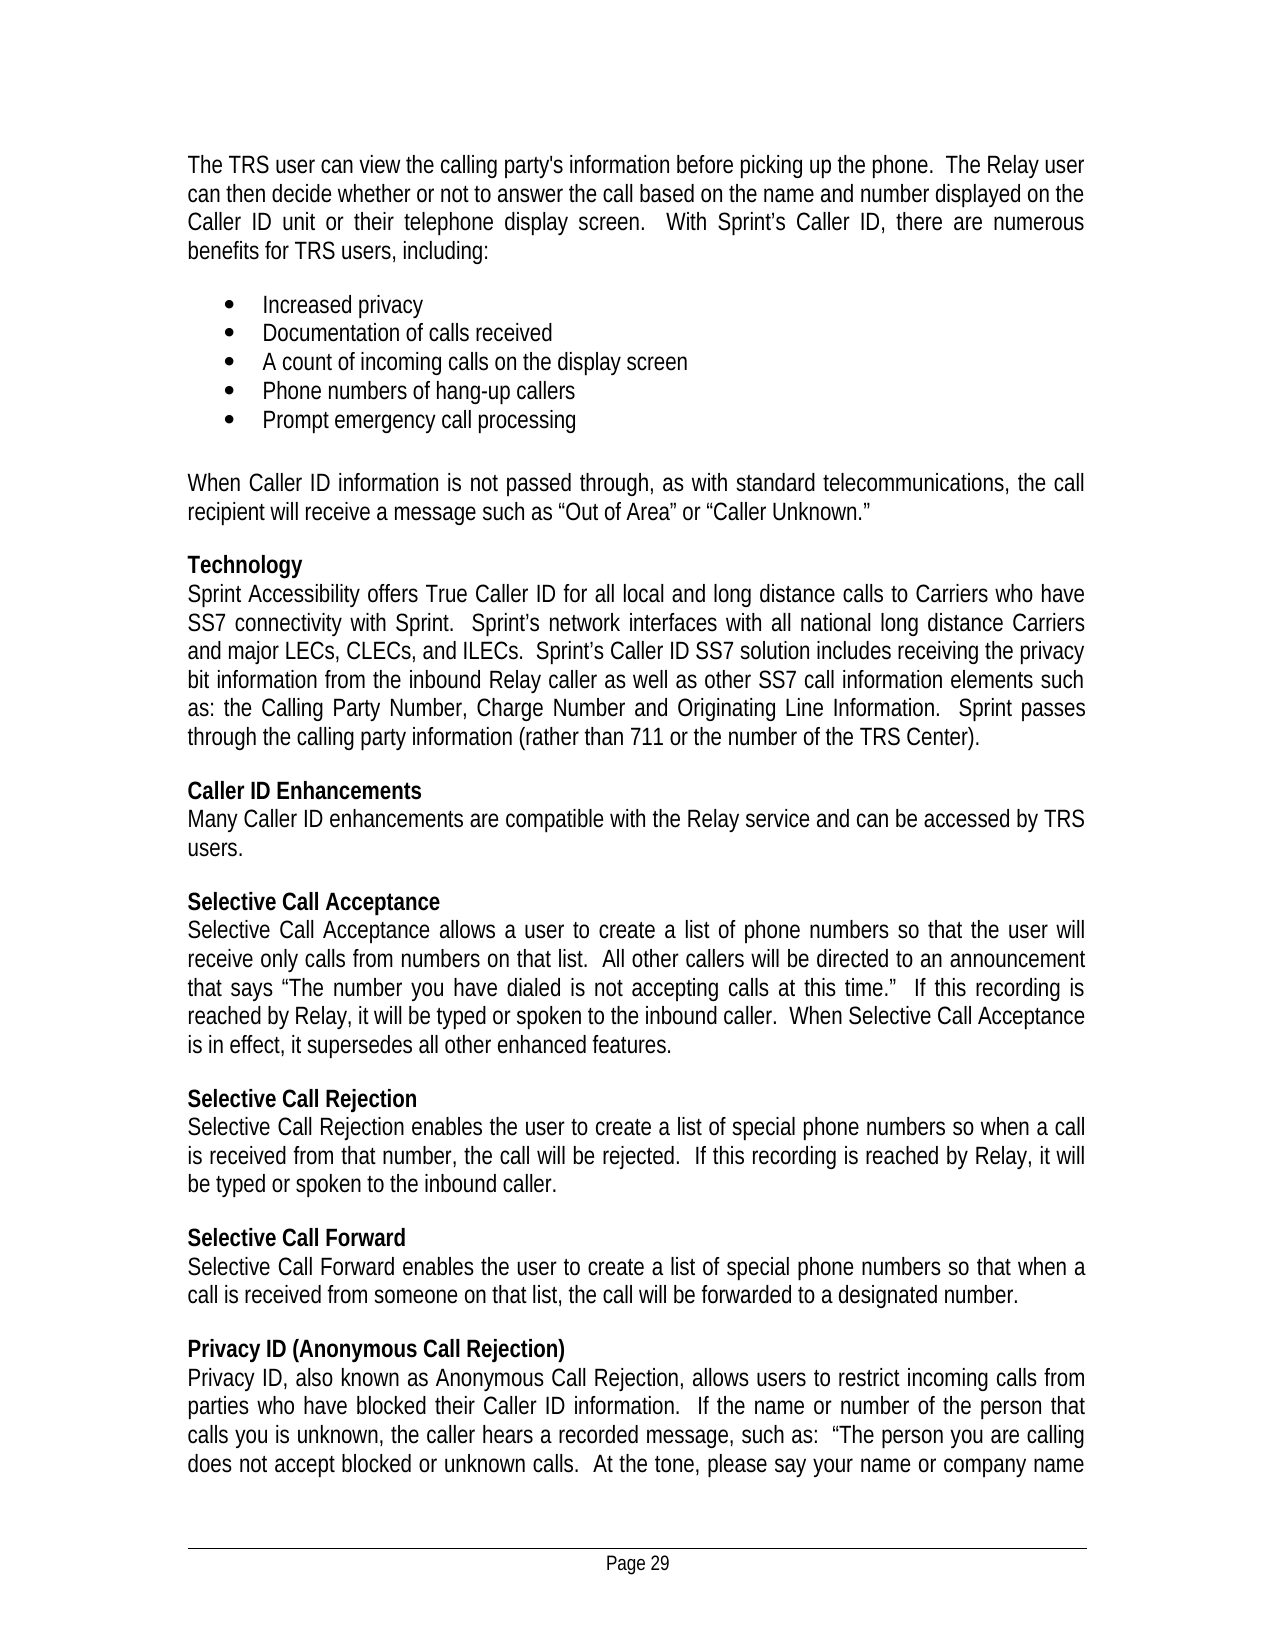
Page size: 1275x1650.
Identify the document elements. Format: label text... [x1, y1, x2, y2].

text Selective Call Rejection enables the user to create a list of special phone numbers so when a call is received from that number, the call will be rejected. If this recording is reached by Relay, it will be typed or spoken to the inbound caller. [187, 1112, 1087, 1198]
text Increased privacy [225, 289, 1087, 318]
text Phone numbers of hang-up callers [225, 376, 1087, 405]
text A count of incoming calls on the display screen [225, 347, 1087, 376]
text Selective Call Forward [187, 1223, 1087, 1252]
text Sprint Accessibility offers True Caller ID for all local and long distance calls to Carriers who have SS7 connectivity with Sprint. Sprint’s network interfaces with all national long distance Carriers and major LECs, CLECs, and ILECs. Sprint’s Caller ID SS7 solution includes receiving the privacy bit information from the inbound Relay caller as well as other SS7 call information elements such as: the Calling Party Number, Charge Number and Originating Line Information. Sprint passes through the calling party information (rather than 711 or the number of the TRS Center). [187, 579, 1087, 751]
text Documentation of calls received [225, 318, 1087, 347]
text Selective Call Rejection [187, 1083, 1087, 1112]
text Many Caller ID enhancements are compatible with the Relay service and can be accessed by TRS users. [187, 804, 1087, 862]
text When Caller ID information is not passed through, as with standard telecommunications, the call recipient will receive a message such as “Out of Area” or “Caller Unknown.” [187, 468, 1087, 525]
text Caller ID Enhancements [187, 776, 1087, 804]
text Selective Call Acceptance [187, 887, 1087, 915]
text Prompt emergency call processing [225, 405, 1087, 434]
text Selective Call Forward enables the user to create a list of special phone numbers so that when a call is received from someone on that list, the call will be forwarded to a designated number. [187, 1252, 1087, 1309]
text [187, 1363, 1087, 1477]
text Privacy ID (Anonymous Call Rejection) [187, 1334, 1087, 1363]
text Selective Call Acceptance allows a user to create a list of phone numbers so that the user will receive only calls from numbers on that list. All other callers will be directed to an announcement that says “The number you have dialed is not accepting calls at this time.” If this recording is reached by Relay, it will be typed or spoken to the inbound caller. When Selective Call Acceptance is in effect, it supersedes all other enhanced features. [187, 915, 1087, 1058]
text Technology [187, 550, 1087, 579]
text The TRS user can view the calling party's information before picking up the phone. The Relay user can then decide whether or not to answer the call based on the name and number displayed on the Caller ID unit or their telephone display screen. With Sprint’s Caller ID, there are numerous benefits for TRS users, including: [187, 150, 1087, 264]
